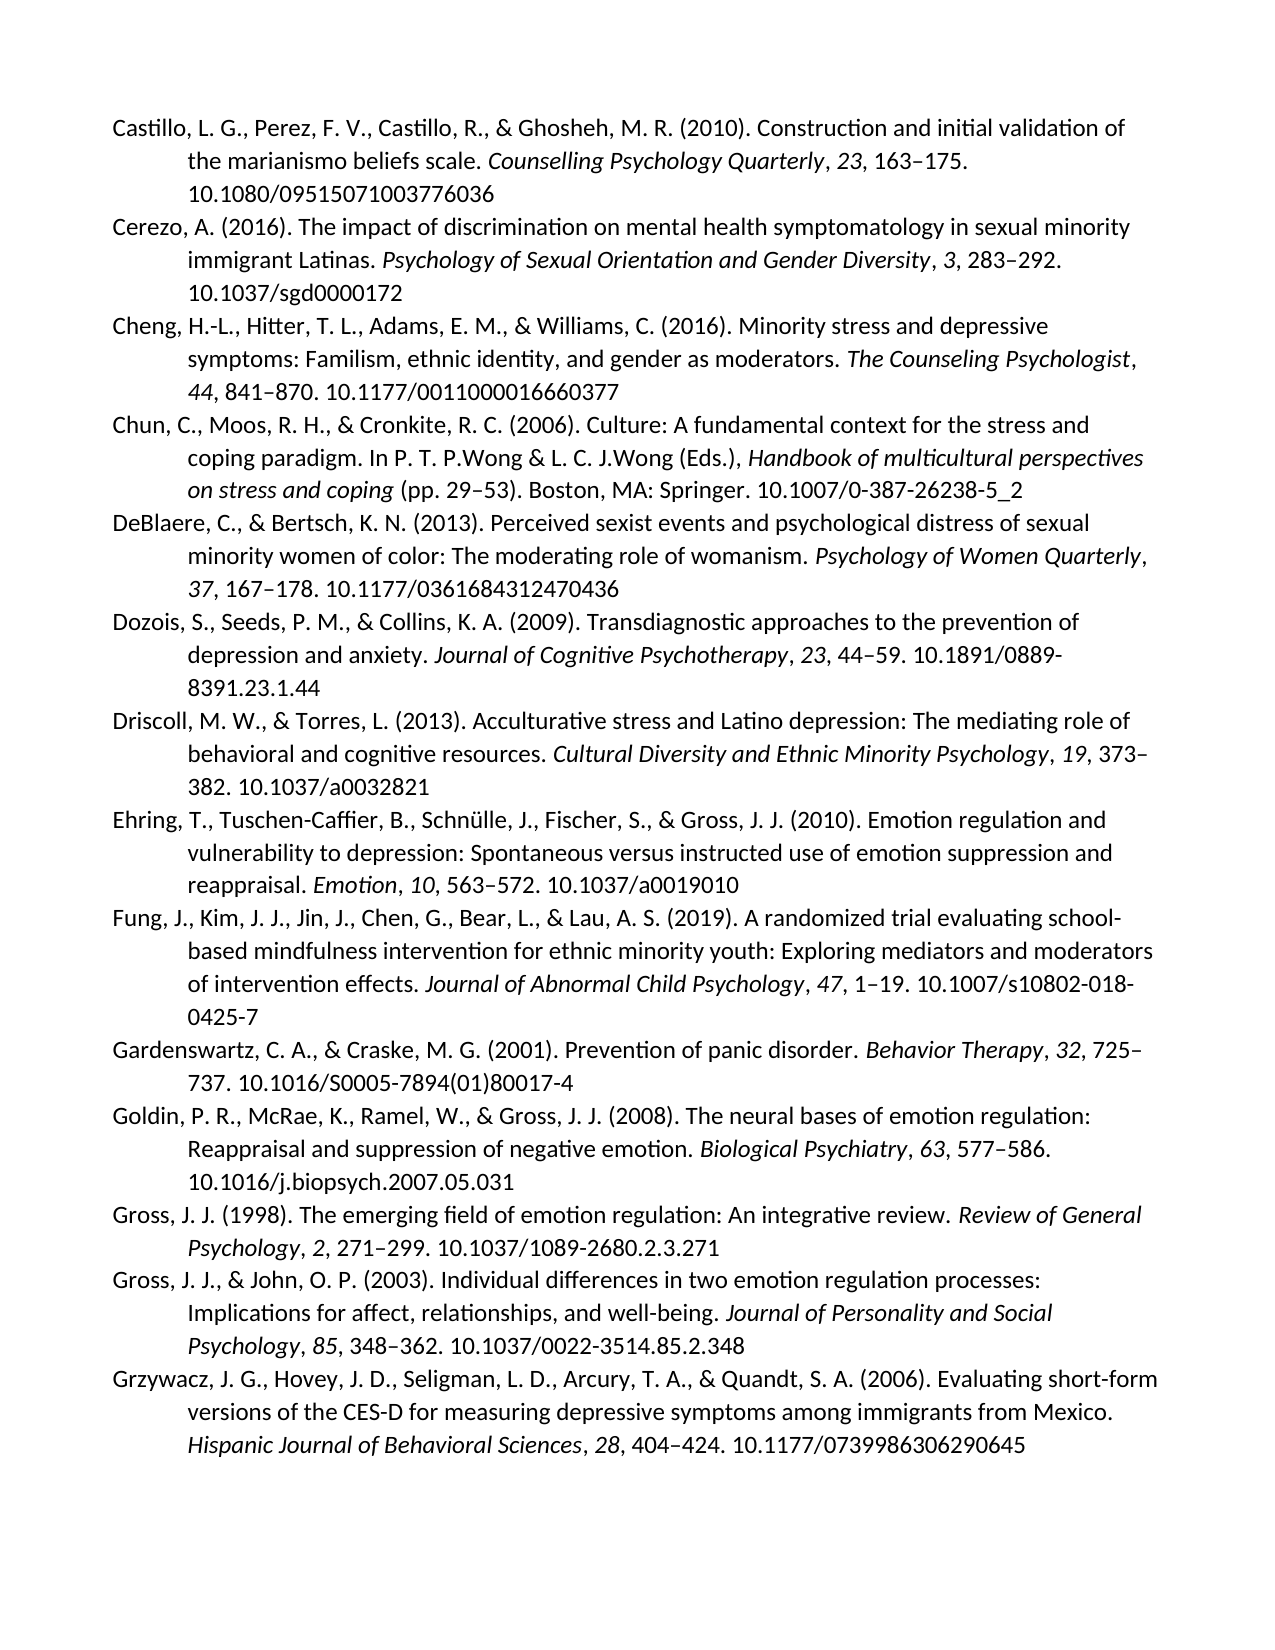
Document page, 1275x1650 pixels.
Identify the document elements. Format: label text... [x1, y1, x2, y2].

text Goldin, P. R., McRae, K., Ramel, W., & Gross, J. J. (2008). The neural bases of emotion regulation: Reappraisal and suppression of negative emotion. Biological Psychiatry, 63, 577–586. 10.1016/j.biopsych.2007.05.031 [112, 1100, 1162, 1196]
text Fung, J., Kim, J. J., Jin, J., Chen, G., Bear, L., & Lau, A. S. (2019). A randomized trial evaluating school-based mindfulness intervention for ethnic minority youth: Exploring mediators and moderators of intervention effects. Journal of Abnormal Child Psychology, 47, 1–19. 10.1007/s10802-018-0425-7 [112, 902, 1162, 1032]
text Gross, J. J. (1998). The emerging field of emotion regulation: An integrative review. Review of General Psychology, 2, 271–299. 10.1037/1089-2680.2.3.271 [112, 1199, 1162, 1262]
text Cheng, H.-L., Hitter, T. L., Adams, E. M., & Williams, C. (2016). Minority stress and depressive symptoms: Familism, ethnic identity, and gender as moderators. The Counseling Psychologist, 44, 841–870. 10.1177/0011000016660377 [112, 310, 1162, 406]
text Chun, C., Moos, R. H., & Cronkite, R. C. (2006). Culture: A fundamental context for the stress and coping paradigm. In P. T. P.Wong & L. C. J.Wong (Eds.), Handbook of multicultural perspectives on stress and coping (pp. 29–53). Boston, MA: Springer. 10.1007/0-387-26238-5_2 [112, 409, 1162, 505]
text Grzywacz, J. G., Hovey, J. D., Seligman, L. D., Arcury, T. A., & Quandt, S. A. (2006). Evaluating short-form versions of the CES-D for measuring depressive symptoms among immigrants from Mexico. Hispanic Journal of Behavioral Sciences, 28, 404–424. 10.1177/0739986306290645 [112, 1363, 1162, 1460]
text Castillo, L. G., Perez, F. V., Castillo, R., & Ghosheh, M. R. (2010). Construction and initial validation of the marianismo beliefs scale. Counselling Psychology Quarterly, 23, 163–175. 10.1080/09515071003776036 [112, 112, 1162, 209]
text Gross, J. J., & John, O. P. (2003). Individual differences in two emotion regulation processes: Implications for affect, relationships, and well-being. Journal of Personality and Social Psychology, 85, 348–362. 10.1037/0022-3514.85.2.348 [112, 1264, 1162, 1361]
text Cerezo, A. (2016). The impact of discrimination on mental health symptomatology in sexual minority immigrant Latinas. Psychology of Sexual Orientation and Gender Diversity, 3, 283–292. 10.1037/sgd0000172 [112, 211, 1162, 308]
text Dozois, S., Seeds, P. M., & Collins, K. A. (2009). Transdiagnostic approaches to the prevention of depression and anxiety. Journal of Cognitive Psychotherapy, 23, 44–59. 10.1891/0889-8391.23.1.44 [112, 606, 1162, 703]
text Driscoll, M. W., & Torres, L. (2013). Acculturative stress and Latino depression: The mediating role of behavioral and cognitive resources. Cultural Diversity and Ethnic Minority Psychology, 19, 373–382. 10.1037/a0032821 [112, 705, 1162, 801]
text Gardenswartz, C. A., & Craske, M. G. (2001). Prevention of panic disorder. Behavior Therapy, 32, 725–737. 10.1016/S0005-7894(01)80017-4 [112, 1034, 1162, 1098]
text Ehring, T., Tuschen-Caffier, B., Schnülle, J., Fischer, S., & Gross, J. J. (2010). Emotion regulation and vulnerability to depression: Spontaneous versus instructed use of emotion suppression and reappraisal. Emotion, 10, 563–572. 10.1037/a0019010 [112, 804, 1162, 900]
text DeBlaere, C., & Bertsch, K. N. (2013). Perceived sexist events and psychological distress of sexual minority women of color: The moderating role of womanism. Psychology of Women Quarterly, 37, 167–178. 10.1177/0361684312470436 [112, 507, 1162, 604]
